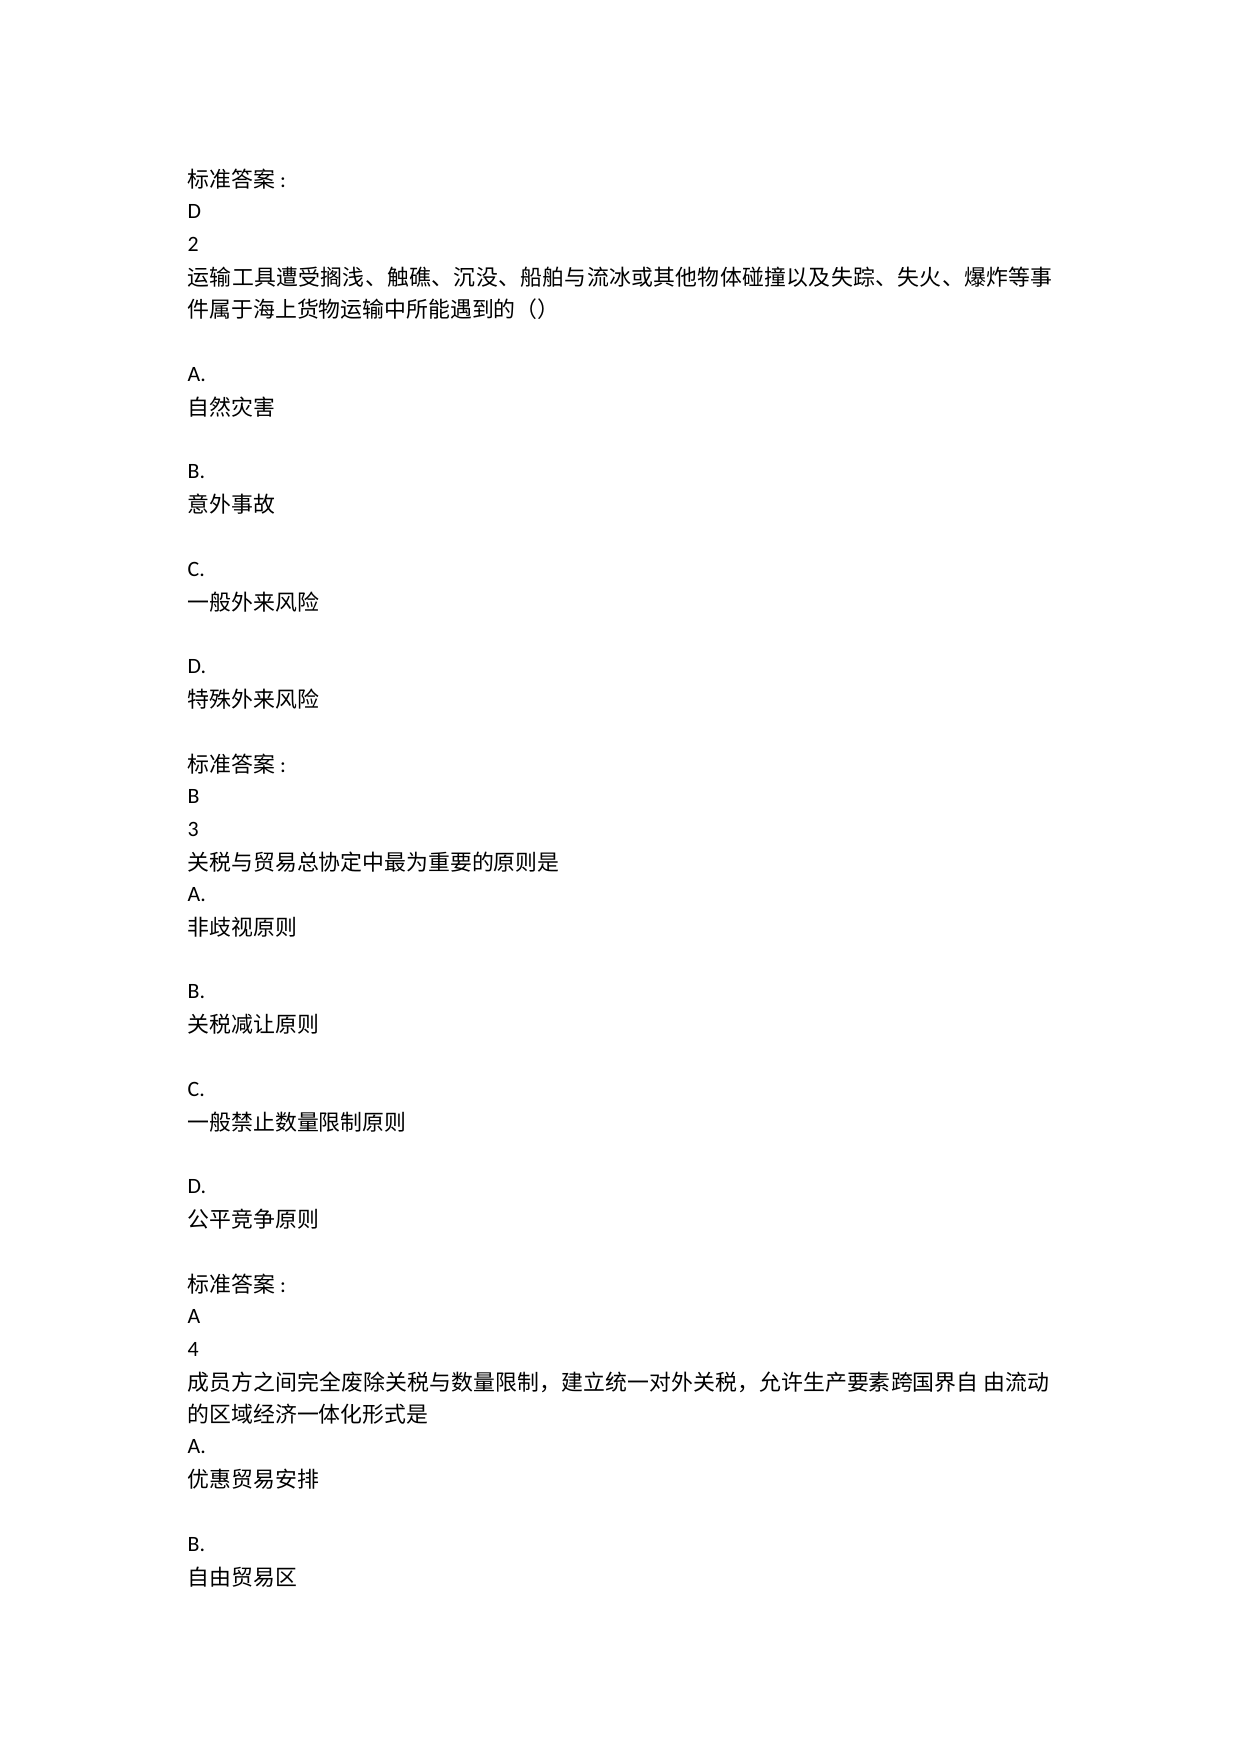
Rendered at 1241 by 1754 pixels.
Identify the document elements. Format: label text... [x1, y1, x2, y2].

text A. [187, 877, 1053, 909]
text B. [187, 454, 1053, 487]
text 优惠贸易安排 [187, 1462, 1053, 1494]
text 公平竞争原则 [187, 1202, 1053, 1234]
text B. [187, 1527, 1053, 1559]
text A [187, 1299, 1053, 1332]
text C. [187, 1072, 1053, 1104]
text 自由贸易区 [187, 1559, 1053, 1592]
text B [187, 779, 1053, 812]
text 2 [187, 227, 1053, 259]
text 标准答案 : [187, 747, 1053, 779]
text 4 [187, 1332, 1053, 1364]
text 运输工具遭受搁浅、触礁、沉没、船舶与流冰或其他物体碰撞以及失踪、失火、爆炸等事件属于海上货物运输中所能遇到的（） [187, 259, 1053, 324]
text B. [187, 974, 1053, 1007]
text D. [187, 649, 1053, 682]
text 3 [187, 812, 1053, 844]
text D [187, 194, 1053, 227]
text 一般禁止数量限制原则 [187, 1104, 1053, 1137]
text 关税与贸易总协定中最为重要的原则是 [187, 844, 1053, 877]
text 标准答案 : [187, 1267, 1053, 1299]
text 标准答案 : [187, 162, 1053, 194]
text 成员方之间完全废除关税与数量限制，建立统一对外关税，允许生产要素跨国界自 由流动的区域经济一体化形式是 [187, 1364, 1053, 1429]
text 非歧视原则 [187, 909, 1053, 942]
text 特殊外来风险 [187, 682, 1053, 714]
text A. [187, 357, 1053, 389]
text 意外事故 [187, 487, 1053, 519]
text 一般外来风险 [187, 584, 1053, 617]
text 关税减让原则 [187, 1007, 1053, 1039]
text C. [187, 552, 1053, 584]
text 自然灾害 [187, 389, 1053, 422]
text A. [187, 1429, 1053, 1462]
text D. [187, 1169, 1053, 1202]
